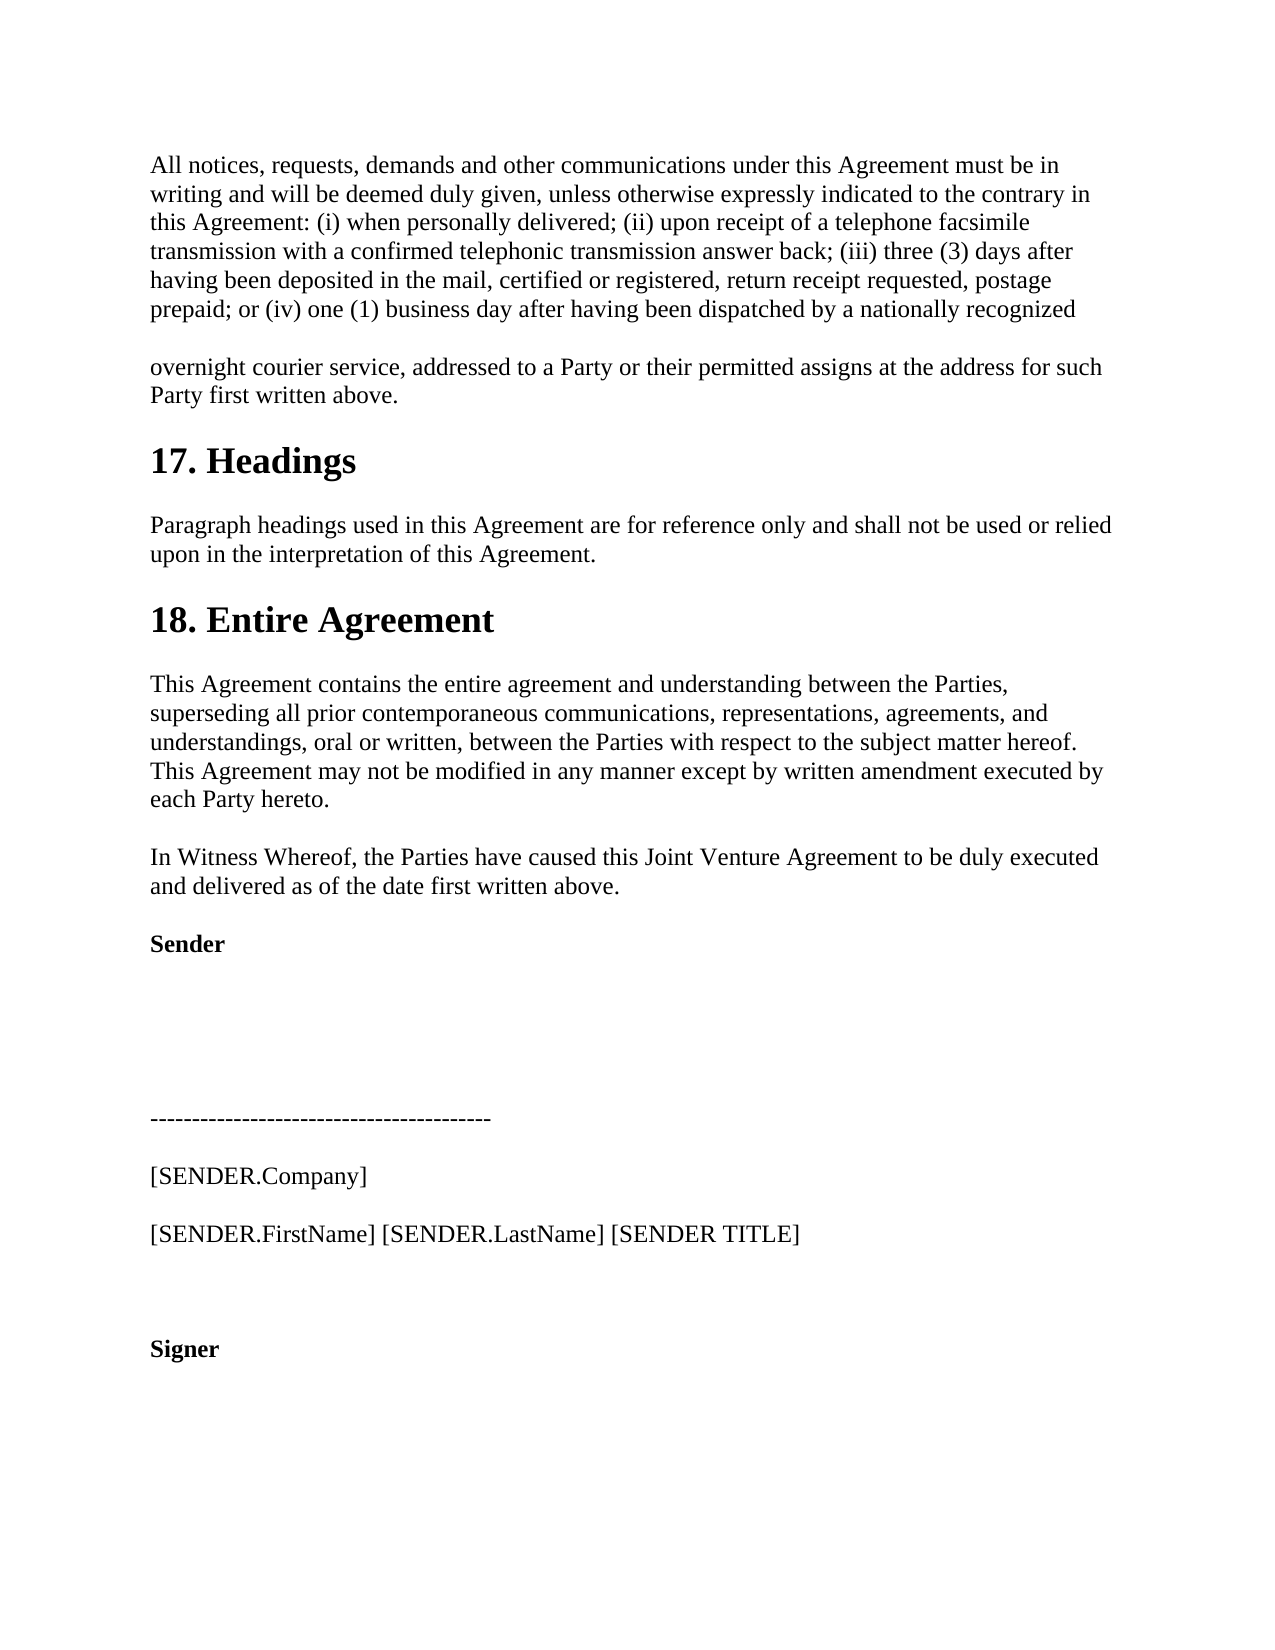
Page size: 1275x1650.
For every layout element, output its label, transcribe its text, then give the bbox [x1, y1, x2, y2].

text [SENDER.FirstName] [SENDER.LastName] [SENDER TITLE] [150, 1219, 1125, 1247]
text Signer [150, 1334, 1125, 1363]
text 18. Entire Agreement [150, 597, 1125, 640]
text Paragraph headings used in this Agreement are for reference only and shall not be used or relied upon in the interpretation of this Agreement. [150, 511, 1125, 568]
text ----------------------------------------- [150, 1103, 1125, 1132]
text In Witness Whereof, the Parties have caused this Joint Venture Agreement to be duly executed and delivered as of the date first written above. [150, 842, 1125, 900]
text [SENDER.Company] [150, 1161, 1125, 1189]
text Sender [150, 929, 1125, 958]
text This Agreement contains the entire agreement and understanding between the Parties, superseding all prior contemporaneous communications, representations, agreements, and understandings, oral or written, between the Parties with respect to the subject matter hereof. This Agreement may not be modified in any manner except by written amendment executed by each Party hereto. [150, 669, 1125, 813]
text All notices, requests, demands and other communications under this Agreement must be in writing and will be deemed duly given, unless otherwise expressly indicated to the contrary in this Agreement: (i) when personally delivered; (ii) upon receipt of a telephone facsimile transmission with a confirmed telephonic transmission answer back; (iii) three (3) days after having been deposited in the mail, certified or registered, return receipt requested, postage prepaid; or (iv) one (1) business day after having been dispatched by a nationally recognized [150, 150, 1125, 322]
text 17. Headings [150, 438, 1125, 481]
text overnight courier service, addressed to a Party or their permitted assigns at the address for such Party first written above. [150, 352, 1125, 409]
